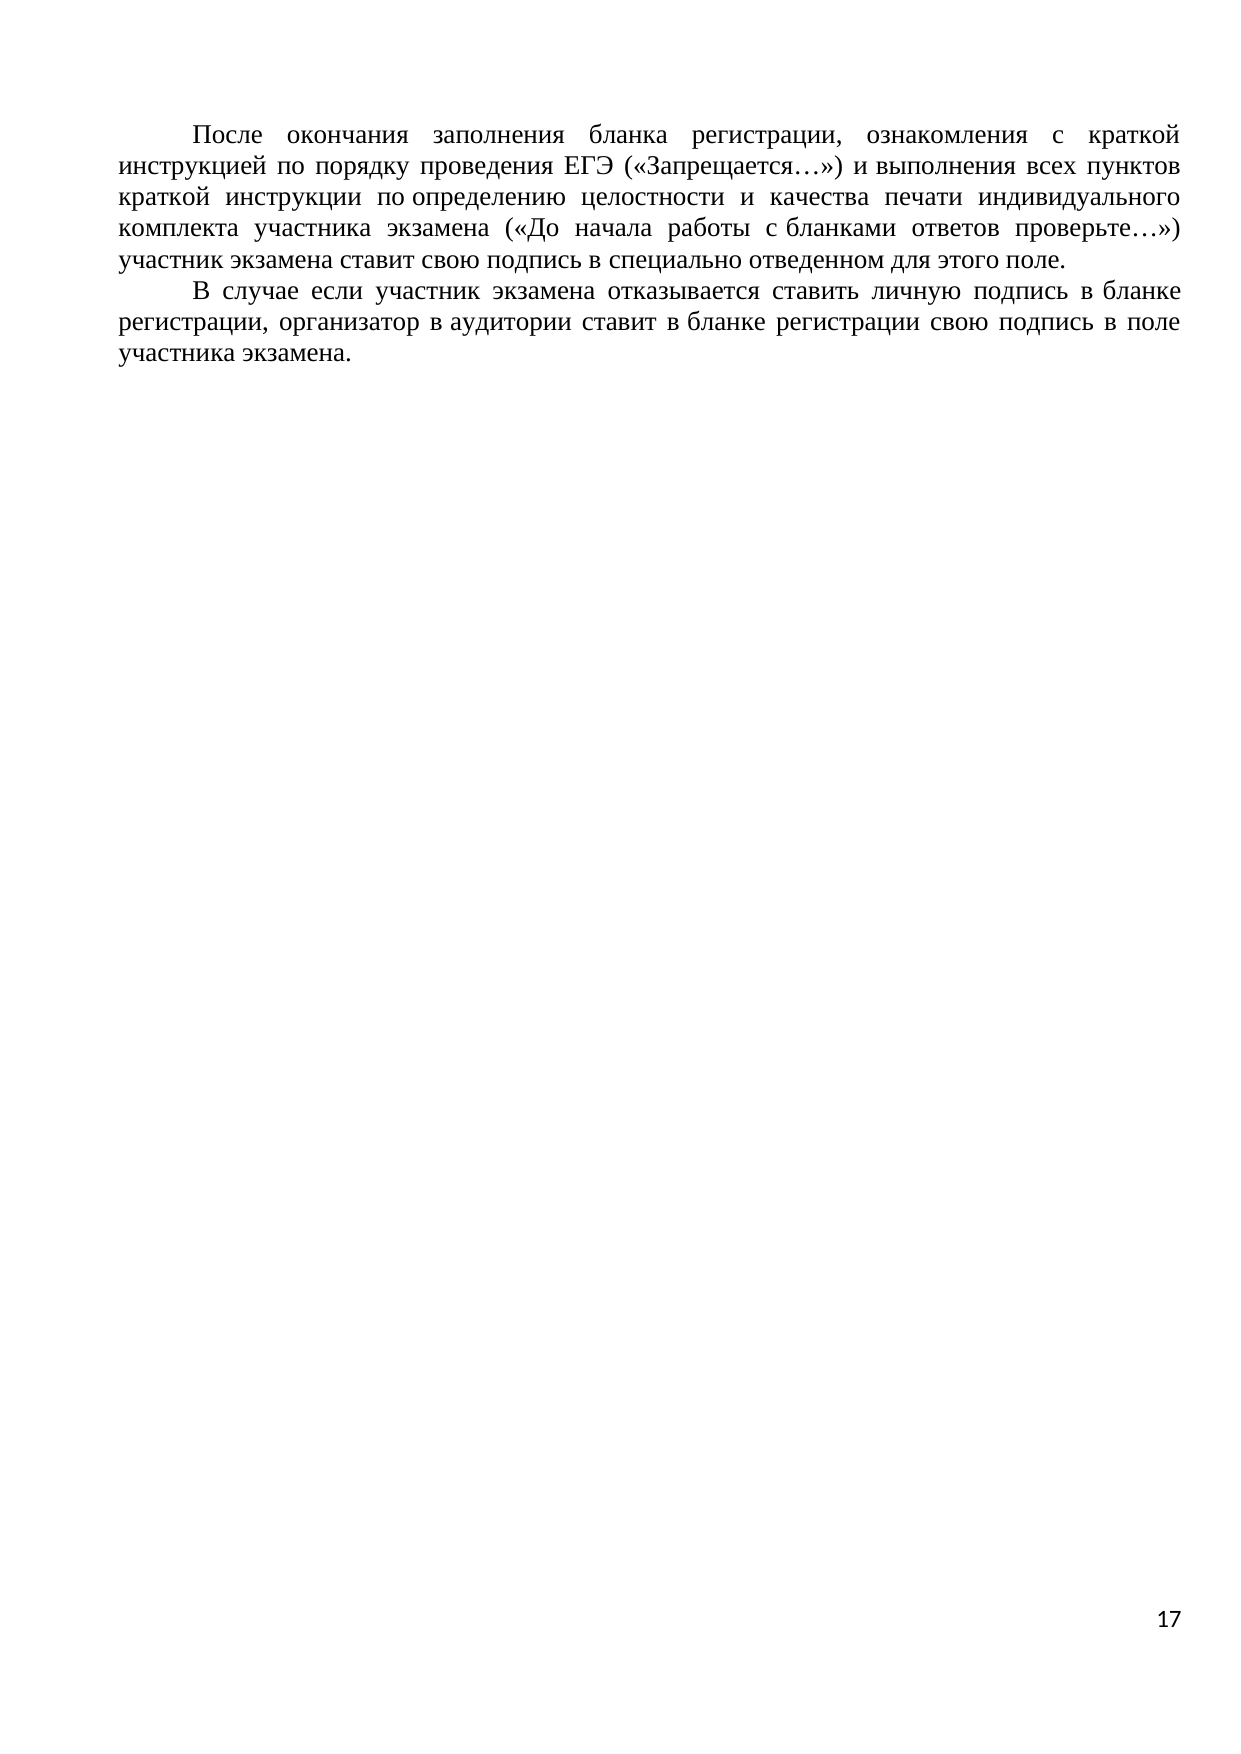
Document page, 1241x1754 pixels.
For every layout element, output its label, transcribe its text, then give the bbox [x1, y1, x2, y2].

text В случае если участник экзамена отказывается ставить личную подпись в бланке регистрации, организатор в аудитории ставит в бланке регистрации свою подпись в поле участника экзамена. [118, 274, 1181, 367]
text После окончания заполнения бланка регистрации, ознакомления с краткой инструкцией по порядку проведения ЕГЭ («Запрещается…») и выполнения всех пунктов краткой инструкции по определению целостности и качества печати индивидуального комплекта участника экзамена («До начала работы с бланками ответов проверьте…») участник экзамена ставит свою подпись в специально отведенном для этого поле. [118, 118, 1181, 274]
